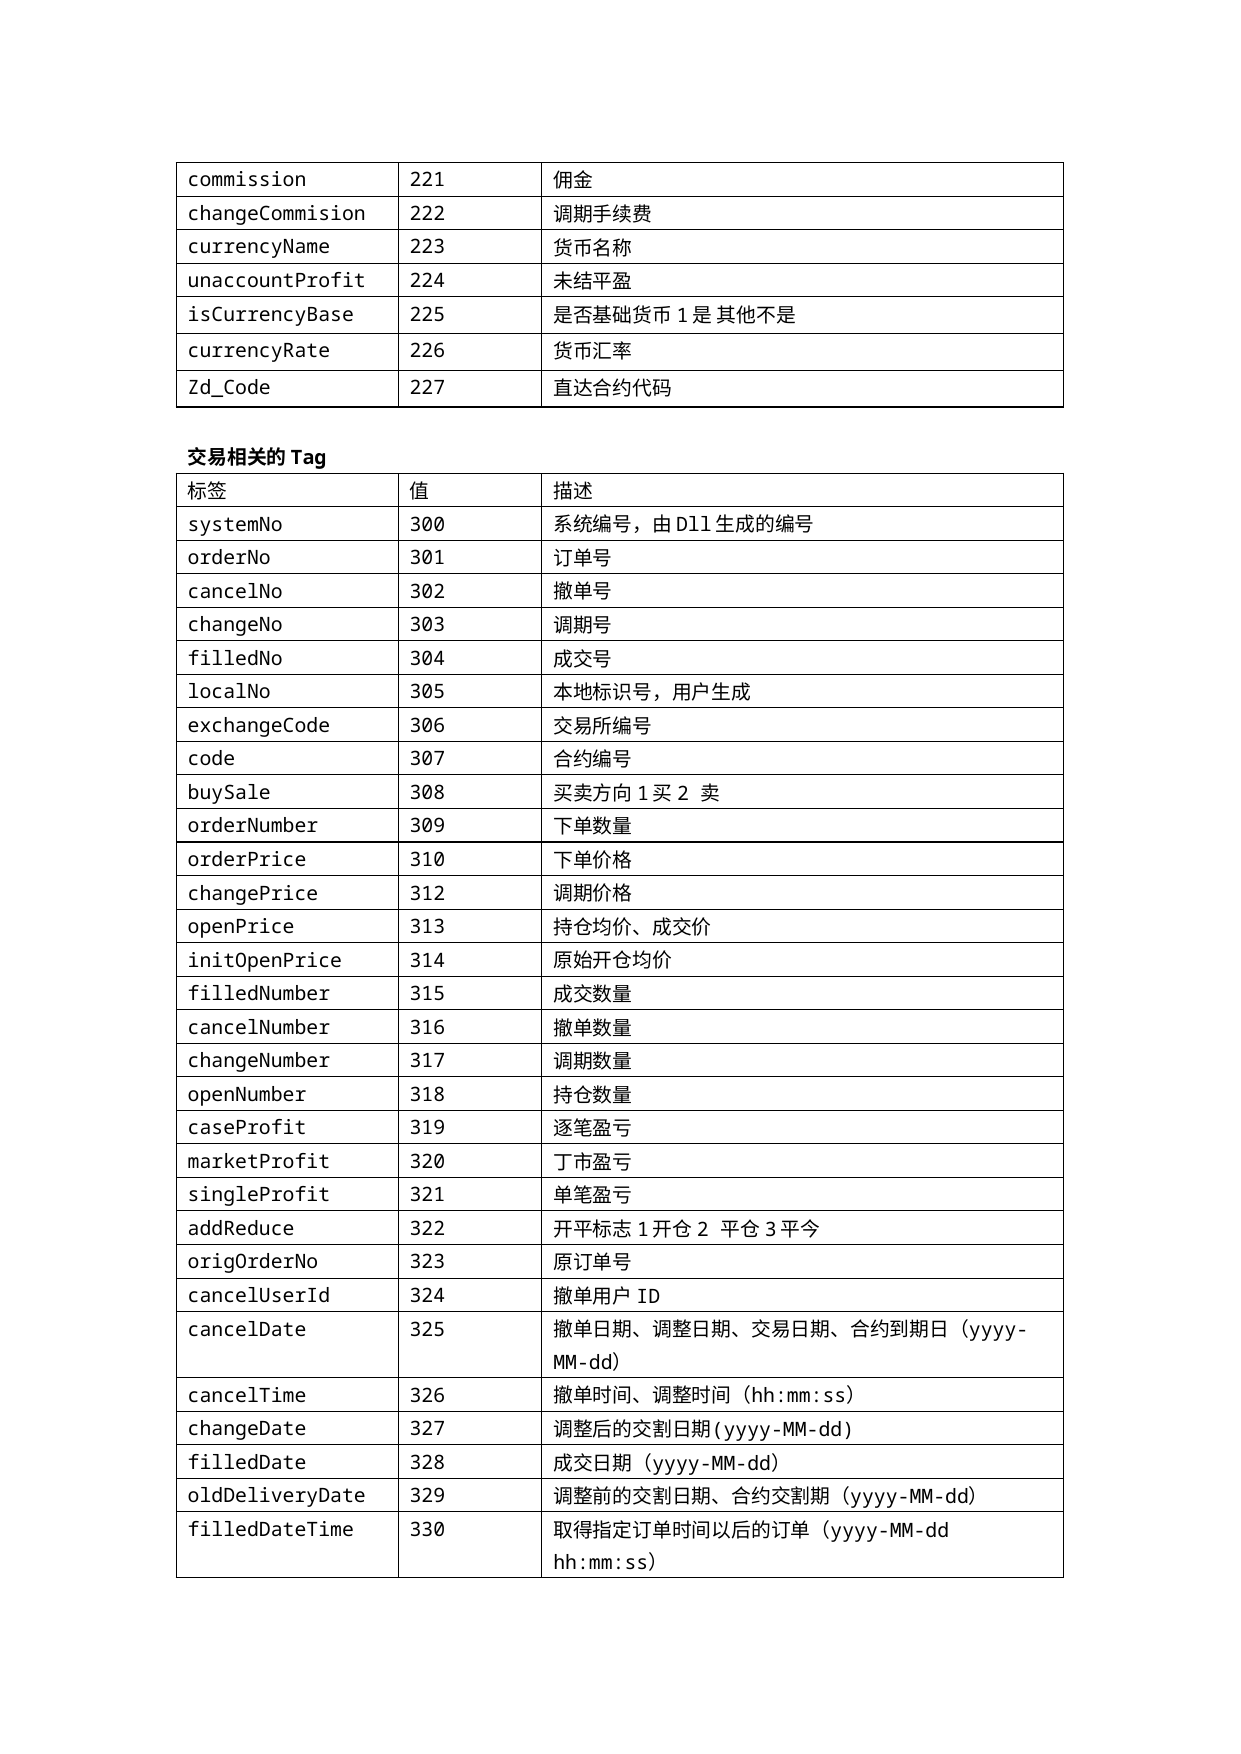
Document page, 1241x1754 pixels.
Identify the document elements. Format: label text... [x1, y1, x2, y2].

table_cell cancelNo [177, 574, 398, 607]
table_cell 合约编号 [542, 742, 1063, 774]
table_cell 326 [399, 1378, 541, 1411]
table_cell origOrderNo [177, 1245, 398, 1277]
table_cell 开平标志 1开仓 2 平仓 3平今 [542, 1211, 1063, 1244]
table_cell 223 [399, 230, 541, 263]
table_cell 308 [399, 775, 541, 808]
table_cell 226 [399, 334, 541, 370]
table_cell 调期数量 [542, 1044, 1063, 1076]
table_cell changeCommision [177, 197, 398, 229]
table_cell 佣金 [542, 163, 1063, 196]
table_cell 调期价格 [542, 876, 1063, 908]
table_cell 交易所编号 [542, 708, 1063, 741]
table_cell 撤单数量 [542, 1010, 1063, 1043]
table_cell 222 [399, 197, 541, 229]
table_header 标签 [177, 474, 398, 506]
table_cell 301 [399, 541, 541, 573]
table_cell cancelDate [177, 1312, 398, 1377]
table_cell exchangeCode [177, 708, 398, 741]
table_cell isCurrencyBase [177, 297, 398, 333]
table_cell filledNumber [177, 977, 398, 1009]
table_cell unaccountProfit [177, 264, 398, 296]
table_cell 货币汇率 [542, 334, 1063, 370]
table_header 描述 [542, 474, 1063, 506]
table_cell 322 [399, 1211, 541, 1244]
table_cell currencyName [177, 230, 398, 263]
table_cell filledDateTime [177, 1512, 398, 1577]
table_cell 325 [399, 1312, 541, 1377]
table_cell 305 [399, 675, 541, 707]
table_cell 撤单号 [542, 574, 1063, 607]
table_cell 310 [399, 843, 541, 875]
table_cell 225 [399, 297, 541, 333]
table_cell 309 [399, 809, 541, 841]
table_cell 314 [399, 943, 541, 976]
text 交易相关的Tag [187, 440, 1053, 472]
table_cell 306 [399, 708, 541, 741]
table_cell systemNo [177, 507, 398, 539]
table_cell 未结平盈 [542, 264, 1063, 296]
table_cell buySale [177, 775, 398, 808]
table_cell changeNumber [177, 1044, 398, 1076]
table_cell 227 [399, 371, 541, 406]
table_cell 330 [399, 1512, 541, 1577]
table_cell commission [177, 163, 398, 196]
table_cell cancelTime [177, 1378, 398, 1411]
table_cell 货币名称 [542, 230, 1063, 263]
table_cell 单笔盈亏 [542, 1178, 1063, 1210]
table_cell 323 [399, 1245, 541, 1277]
table_cell 系统编号，由Dll生成的编号 [542, 507, 1063, 539]
table_cell 成交日期（yyyy-MM-dd） [542, 1445, 1063, 1478]
table_cell 307 [399, 742, 541, 774]
table_cell 下单价格 [542, 843, 1063, 875]
table_cell 320 [399, 1144, 541, 1177]
table_cell 316 [399, 1010, 541, 1043]
table_cell cancelUserId [177, 1279, 398, 1311]
table_cell marketProfit [177, 1144, 398, 1177]
table_cell currencyRate [177, 334, 398, 370]
table_cell filledDate [177, 1445, 398, 1478]
table_cell 224 [399, 264, 541, 296]
table_cell localNo [177, 675, 398, 707]
table_cell 303 [399, 608, 541, 640]
table_cell filledNo [177, 641, 398, 674]
table_cell caseProfit [177, 1111, 398, 1143]
table_cell changeNo [177, 608, 398, 640]
table_cell 324 [399, 1279, 541, 1311]
table_cell Zd_Code [177, 371, 398, 406]
table_cell orderNumber [177, 809, 398, 841]
table_cell 329 [399, 1479, 541, 1511]
table_cell changeDate [177, 1412, 398, 1444]
table_cell 是否基础货币 1是 其他不是 [542, 297, 1063, 333]
table_cell 直达合约代码 [542, 371, 1063, 406]
table_cell 订单号 [542, 541, 1063, 573]
table_cell 持仓数量 [542, 1077, 1063, 1110]
table_cell 原始开仓均价 [542, 943, 1063, 976]
table_cell 逐笔盈亏 [542, 1111, 1063, 1143]
table_cell 撤单日期、调整日期、交易日期、合约到期日（yyyy-MM-dd） [542, 1312, 1063, 1377]
table_cell 327 [399, 1412, 541, 1444]
table_cell changePrice [177, 876, 398, 908]
table_cell oldDeliveryDate [177, 1479, 398, 1511]
table_cell 调整后的交割日期(yyyy-MM-dd) [542, 1412, 1063, 1444]
table_cell 持仓均价、成交价 [542, 910, 1063, 942]
table_cell openNumber [177, 1077, 398, 1110]
table_cell openPrice [177, 910, 398, 942]
table_cell 321 [399, 1178, 541, 1210]
table_cell 312 [399, 876, 541, 908]
table_cell orderNo [177, 541, 398, 573]
table_cell 调整前的交割日期、合约交割期（yyyy-MM-dd） [542, 1479, 1063, 1511]
table_cell 本地标识号，用户生成 [542, 675, 1063, 707]
table_cell code [177, 742, 398, 774]
table_cell 调期手续费 [542, 197, 1063, 229]
table_cell 下单数量 [542, 809, 1063, 841]
table_cell 318 [399, 1077, 541, 1110]
table_cell initOpenPrice [177, 943, 398, 976]
table_cell 撤单用户ID [542, 1279, 1063, 1311]
table_cell 买卖方向 1买 2 卖 [542, 775, 1063, 808]
table_cell 302 [399, 574, 541, 607]
table_cell cancelNumber [177, 1010, 398, 1043]
table_cell 成交数量 [542, 977, 1063, 1009]
table_cell 丁市盈亏 [542, 1144, 1063, 1177]
table_cell 315 [399, 977, 541, 1009]
table_cell addReduce [177, 1211, 398, 1244]
table_cell 313 [399, 910, 541, 942]
table_cell 调期号 [542, 608, 1063, 640]
table_cell 317 [399, 1044, 541, 1076]
table_cell 328 [399, 1445, 541, 1478]
table_cell 取得指定订单时间以后的订单（yyyy-MM-dd hh:mm:ss） [542, 1512, 1063, 1577]
table_cell 319 [399, 1111, 541, 1143]
table_cell 撤单时间、调整时间（hh:mm:ss） [542, 1378, 1063, 1411]
table_cell 原订单号 [542, 1245, 1063, 1277]
table_cell 304 [399, 641, 541, 674]
table_header 值 [399, 474, 541, 506]
table_cell 成交号 [542, 641, 1063, 674]
table_cell 300 [399, 507, 541, 539]
table_cell 221 [399, 163, 541, 196]
table_cell orderPrice [177, 843, 398, 875]
table_cell singleProfit [177, 1178, 398, 1210]
